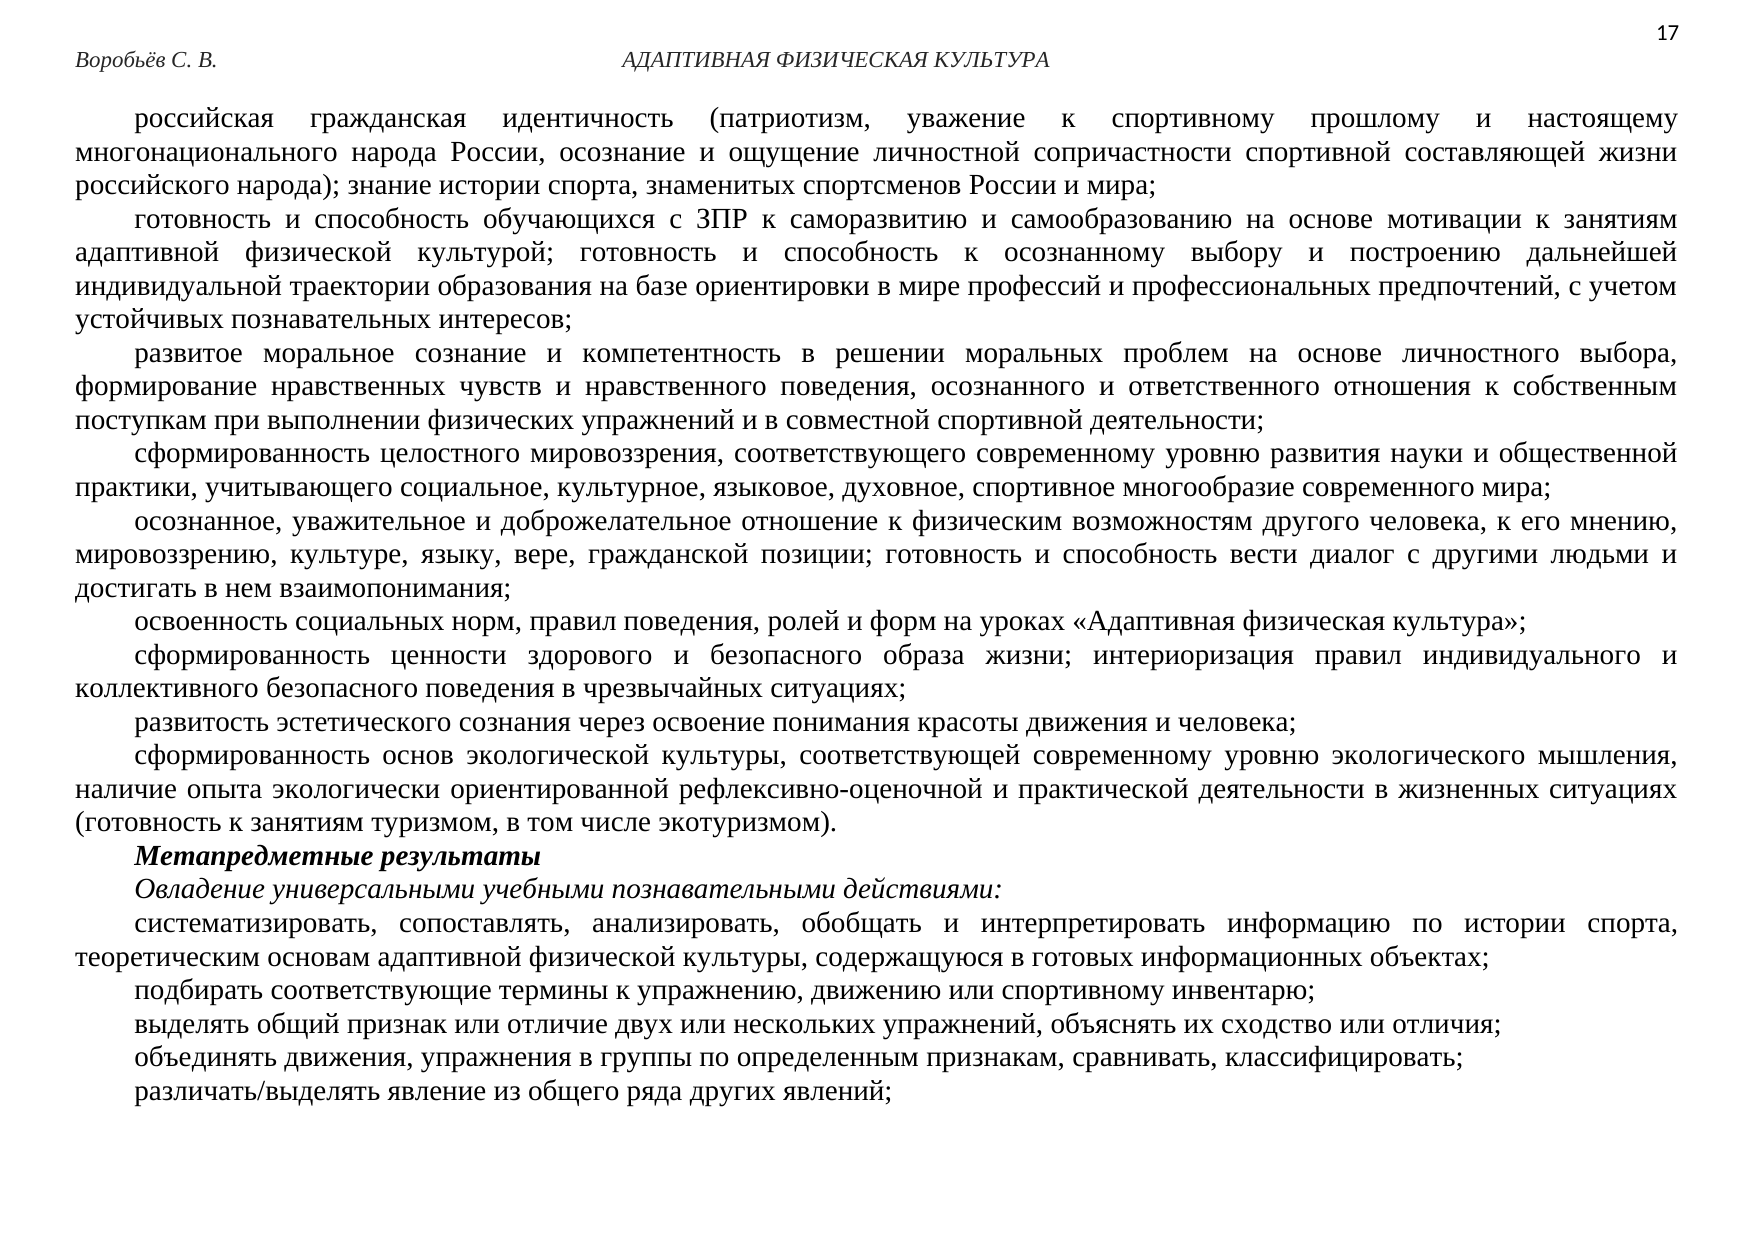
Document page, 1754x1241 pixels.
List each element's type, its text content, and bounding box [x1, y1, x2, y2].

text различать/выделять явление из общего ряда других явлений; [75, 1073, 1679, 1106]
text российская гражданская идентичность (патриотизм, уважение к спортивному прошлому и настоящему многонационального народа России, осознание и ощущение личностной сопричастности спортивной составляющей жизни российского народа); знание истории спорта, знаменитых спортсменов России и мира; [75, 100, 1679, 201]
text выделять общий признак или отличие двух или нескольких упражнений, объяснять их сходство или отличия; [75, 1006, 1679, 1039]
text объединять движения, упражнения в группы по определенным признакам, сравнивать, классифицировать; [75, 1039, 1679, 1073]
text развитое моральное сознание и компетентность в решении моральных проблем на основе личностного выбора, формирование нравственных чувств и нравственного поведения, осознанного и ответственного отношения к собственным поступкам при выполнении физических упражнений и в совместной спортивной деятельности; [75, 335, 1679, 436]
text сформированность целостного мировоззрения, соответствующего современному уровню развития науки и общественной практики, учитывающего социальное, культурное, языковое, духовное, спортивное многообразие современного мира; [75, 436, 1679, 503]
text сформированность основ экологической культуры, соответствующей современному уровню экологического мышления, наличие опыта экологически ориентированной рефлексивно-оценочной и практической деятельности в жизненных ситуациях (готовность к занятиям туризмом, в том числе экотуризмом). [75, 737, 1679, 838]
text Метапредметные результаты [75, 838, 1679, 872]
text готовность и способность обучающихся с ЗПР к саморазвитию и самообразованию на основе мотивации к занятиям адаптивной физической культурой; готовность и способность к осознанному выбору и построению дальнейшей индивидуальной траектории образования на базе ориентировки в мире профессий и профессиональных предпочтений, с учетом устойчивых познавательных интересов; [75, 201, 1679, 335]
text систематизировать, сопоставлять, анализировать, обобщать и интерпретировать информацию по истории спорта, теоретическим основам адаптивной физической культуры, содержащуюся в готовых информационных объектах; [75, 905, 1679, 972]
text развитость эстетического сознания через освоение понимания красоты движения и человека; [75, 704, 1679, 737]
text Овладение универсальными учебными познавательными действиями: [75, 872, 1679, 905]
text освоенность социальных норм, правил поведения, ролей и форм на уроках «Адаптивная физическая культура»; [75, 603, 1679, 637]
text осознанное, уважительное и доброжелательное отношение к физическим возможностям другого человека, к его мнению, мировоззрению, культуре, языку, вере, гражданской позиции; готовность и способность вести диалог с другими людьми и достигать в нем взаимопонимания; [75, 503, 1679, 603]
text сформированность ценности здорового и безопасного образа жизни; интериоризация правил индивидуального и коллективного безопасного поведения в чрезвычайных ситуациях; [75, 637, 1679, 704]
text подбирать соответствующие термины к упражнению, движению или спортивному инвентарю; [75, 972, 1679, 1006]
